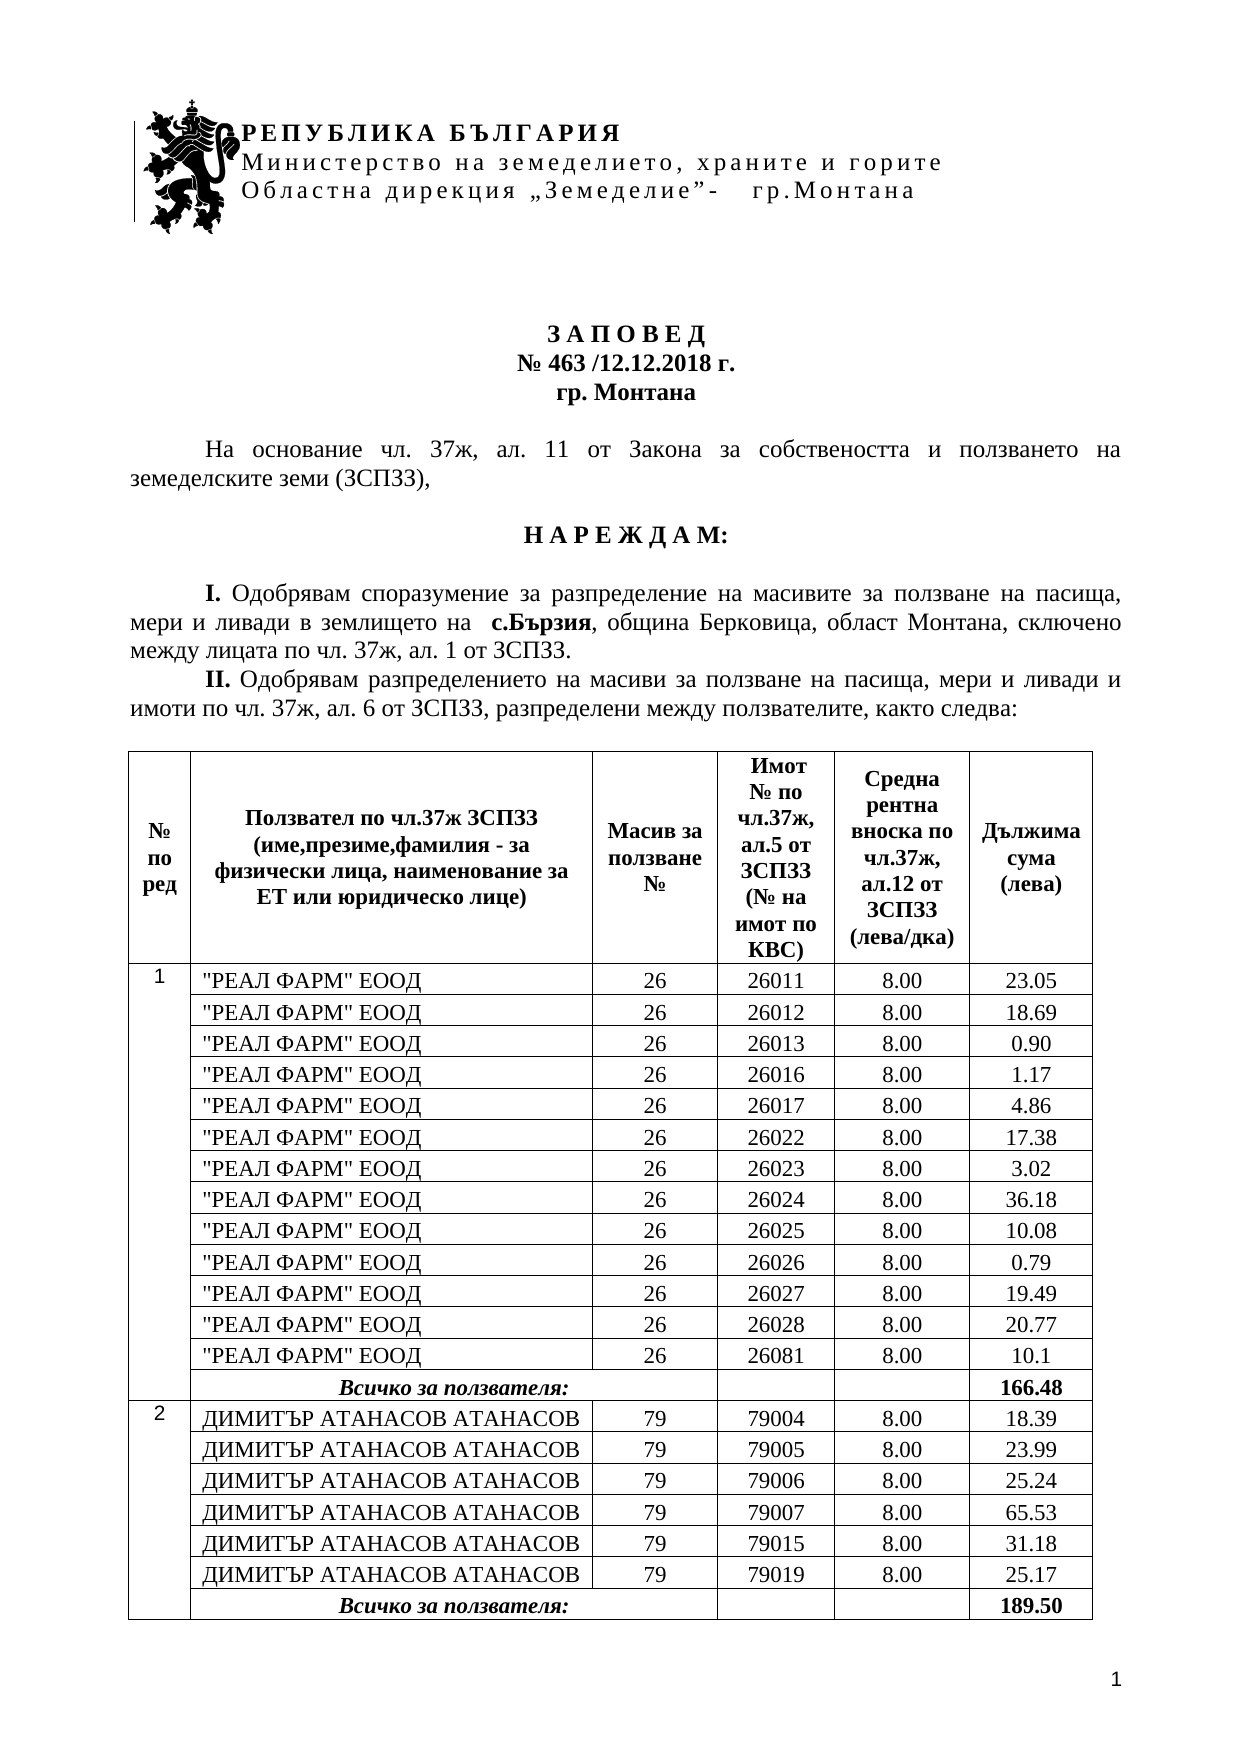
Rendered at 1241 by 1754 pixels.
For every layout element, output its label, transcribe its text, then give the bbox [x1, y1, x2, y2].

table_cell ДИМИТЪР АТАНАСОВ АТАНАСОВ [191, 1557, 592, 1587]
table_cell 8.00 [835, 1464, 969, 1494]
table_cell 189.50 [970, 1589, 1092, 1619]
table_cell 8.00 [835, 1214, 969, 1244]
table_cell 18.69 [970, 995, 1092, 1025]
table_cell 26025 [718, 1214, 834, 1244]
table_cell 2 [129, 1401, 190, 1619]
table_cell 8.00 [835, 1339, 969, 1369]
table_cell "РЕАЛ ФАРМ" ЕООД [191, 1057, 592, 1087]
table_header Масив за ползване № [593, 752, 717, 962]
table_cell 26081 [718, 1339, 834, 1369]
table_cell "РЕАЛ ФАРМ" ЕООД [191, 1276, 592, 1306]
table_cell 79019 [718, 1557, 834, 1587]
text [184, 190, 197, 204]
table_cell 1 [129, 964, 190, 1400]
table_cell 8.00 [835, 1495, 969, 1525]
table_header Ползвател по чл.37ж ЗСПЗЗ (име,презиме,фамилия - за физически лица, наименование за ЕТ или юридическо лице) [191, 752, 592, 962]
subtitle РЕПУБЛИКА БЪЛГАРИЯ [208, 118, 1122, 147]
table_cell 8.00 [835, 1276, 969, 1306]
text II. Одобрявам разпределението на масиви за ползване на пасища, мери и ливади и имоти по чл. 37ж, ал. 6 от ЗСПЗЗ, разпределени между ползвателите, както следва: [130, 664, 1122, 722]
table_cell 8.00 [835, 1526, 969, 1556]
table_header Имот № по чл.37ж, ал.5 от ЗСПЗЗ (№ на имот по КВС) [718, 752, 834, 962]
text Одобрявам споразумение за разпределение на масивите за ползване на пасища, мери и ливади в землището на с.Бързия, община Берковица, област Монтана, сключено между лицата по чл. 37ж, ал. 1 от ЗСПЗЗ. [130, 578, 1122, 664]
table_header № по ред [129, 752, 190, 962]
table_cell 19.49 [970, 1276, 1092, 1306]
table_cell 26026 [718, 1245, 834, 1275]
table_cell 8.00 [835, 964, 969, 994]
table_cell 26 [593, 1245, 717, 1275]
table_cell 79005 [718, 1432, 834, 1462]
table_cell "РЕАЛ ФАРМ" ЕООД [191, 1151, 592, 1181]
table_cell [835, 1589, 969, 1619]
table_cell ДИМИТЪР АТАНАСОВ АТАНАСОВ [191, 1432, 592, 1462]
table_cell 65.53 [970, 1495, 1092, 1525]
table_cell 8.00 [835, 1026, 969, 1056]
table_cell 8.00 [835, 1557, 969, 1587]
table_cell 79 [593, 1464, 717, 1494]
table_cell 26 [593, 1307, 717, 1337]
table_cell 8.00 [835, 1120, 969, 1150]
table_cell Всичко за ползвателя: [191, 1370, 717, 1400]
table_cell 3.02 [970, 1151, 1092, 1181]
table_cell 26016 [718, 1057, 834, 1087]
table_cell 36.18 [970, 1182, 1092, 1212]
text З А П О В Е Д [130, 319, 1122, 348]
subtitle Министерство на земеделието, храните и горите [223, 147, 1122, 176]
table_cell 26017 [718, 1089, 834, 1119]
table_cell 26028 [718, 1307, 834, 1337]
text гр. Монтана [130, 377, 1122, 406]
table_cell 26 [593, 1182, 717, 1212]
table_cell Всичко за ползвателя: [191, 1589, 717, 1619]
table_cell 1.17 [970, 1057, 1092, 1087]
table_cell 23.99 [970, 1432, 1092, 1462]
table_cell 79 [593, 1401, 717, 1431]
table_cell 26023 [718, 1151, 834, 1181]
table_cell 26 [593, 1214, 717, 1244]
text На основание чл. 37ж, ал. 11 от Закона за собствеността и ползването на земеделските земи (ЗСПЗЗ), [130, 434, 1122, 492]
table_cell 8.00 [835, 1401, 969, 1431]
text Областна дирекция „Земеделие”- гр.Монтана [210, 176, 1122, 204]
text № 463 /12.12.2018 г. [130, 348, 1122, 377]
table_cell 26 [593, 1026, 717, 1056]
table_cell 8.00 [835, 1151, 969, 1181]
table_cell 26027 [718, 1276, 834, 1306]
table_cell "РЕАЛ ФАРМ" ЕООД [191, 995, 592, 1025]
table_cell 79015 [718, 1526, 834, 1556]
table_cell "РЕАЛ ФАРМ" ЕООД [191, 1089, 592, 1119]
table_cell 20.77 [970, 1307, 1092, 1337]
table_cell "РЕАЛ ФАРМ" ЕООД [191, 1182, 592, 1212]
table_cell "РЕАЛ ФАРМ" ЕООД [191, 1120, 592, 1150]
table_cell 26022 [718, 1120, 834, 1150]
table_cell 18.39 [970, 1401, 1092, 1431]
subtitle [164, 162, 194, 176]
table_cell 8.00 [835, 1432, 969, 1462]
table_cell 79 [593, 1557, 717, 1587]
table_cell 31.18 [970, 1526, 1092, 1556]
table_cell 166.48 [970, 1370, 1092, 1400]
table_cell [835, 1370, 969, 1400]
table_cell "РЕАЛ ФАРМ" ЕООД [191, 1245, 592, 1275]
table_cell 26 [593, 964, 717, 994]
table_cell 26 [593, 995, 717, 1025]
text Н А Р Е Ж Д А М: [130, 521, 1122, 549]
table_header Средна рентна вноска по чл.37ж, ал.12 от ЗСПЗЗ (лева/дка) [835, 752, 969, 962]
table_cell 17.38 [970, 1120, 1092, 1150]
table_cell 79 [593, 1495, 717, 1525]
table_cell 26012 [718, 995, 834, 1025]
table_cell 79 [593, 1526, 717, 1556]
table_cell 26 [593, 1339, 717, 1369]
table_cell "РЕАЛ ФАРМ" ЕООД [191, 1339, 592, 1369]
table_cell 10.08 [970, 1214, 1092, 1244]
table_cell ДИМИТЪР АТАНАСОВ АТАНАСОВ [191, 1495, 592, 1525]
table_cell 8.00 [835, 1182, 969, 1212]
table_cell 79006 [718, 1464, 834, 1494]
table_cell 26013 [718, 1026, 834, 1056]
table_cell [718, 1589, 834, 1619]
table_cell 26 [593, 1276, 717, 1306]
table_cell 0.90 [970, 1026, 1092, 1056]
table_cell "РЕАЛ ФАРМ" ЕООД [191, 1307, 592, 1337]
table_header Дължима сума (лева) [970, 752, 1092, 962]
table_cell ДИМИТЪР АТАНАСОВ АТАНАСОВ [191, 1464, 592, 1494]
table_cell 25.24 [970, 1464, 1092, 1494]
table_cell 26 [593, 1120, 717, 1150]
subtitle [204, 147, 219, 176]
table_cell 79004 [718, 1401, 834, 1431]
table_cell 25.17 [970, 1557, 1092, 1587]
table_cell 10.1 [970, 1339, 1092, 1369]
table_cell "РЕАЛ ФАРМ" ЕООД [191, 1214, 592, 1244]
table_cell 8.00 [835, 1057, 969, 1087]
table_cell 8.00 [835, 1245, 969, 1275]
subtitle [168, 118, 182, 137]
table_cell [718, 1370, 834, 1400]
table_cell 26 [593, 1057, 717, 1087]
table_cell 8.00 [835, 1089, 969, 1119]
table_cell 79 [593, 1432, 717, 1462]
table_cell 26011 [718, 964, 834, 994]
table_cell 23.05 [970, 964, 1092, 994]
table_cell 4.86 [970, 1089, 1092, 1119]
table_cell 26 [593, 1089, 717, 1119]
table_cell "РЕАЛ ФАРМ" ЕООД [191, 964, 592, 994]
table_cell "РЕАЛ ФАРМ" ЕООД [191, 1026, 592, 1056]
table_cell 8.00 [835, 1307, 969, 1337]
table_cell 26024 [718, 1182, 834, 1212]
table_cell ДИМИТЪР АТАНАСОВ АТАНАСОВ [191, 1526, 592, 1556]
table_cell ДИМИТЪР АТАНАСОВ АТАНАСОВ [191, 1401, 592, 1431]
table_cell 8.00 [835, 995, 969, 1025]
table_cell 26 [593, 1151, 717, 1181]
table_cell 79007 [718, 1495, 834, 1525]
table_cell 0.79 [970, 1245, 1092, 1275]
